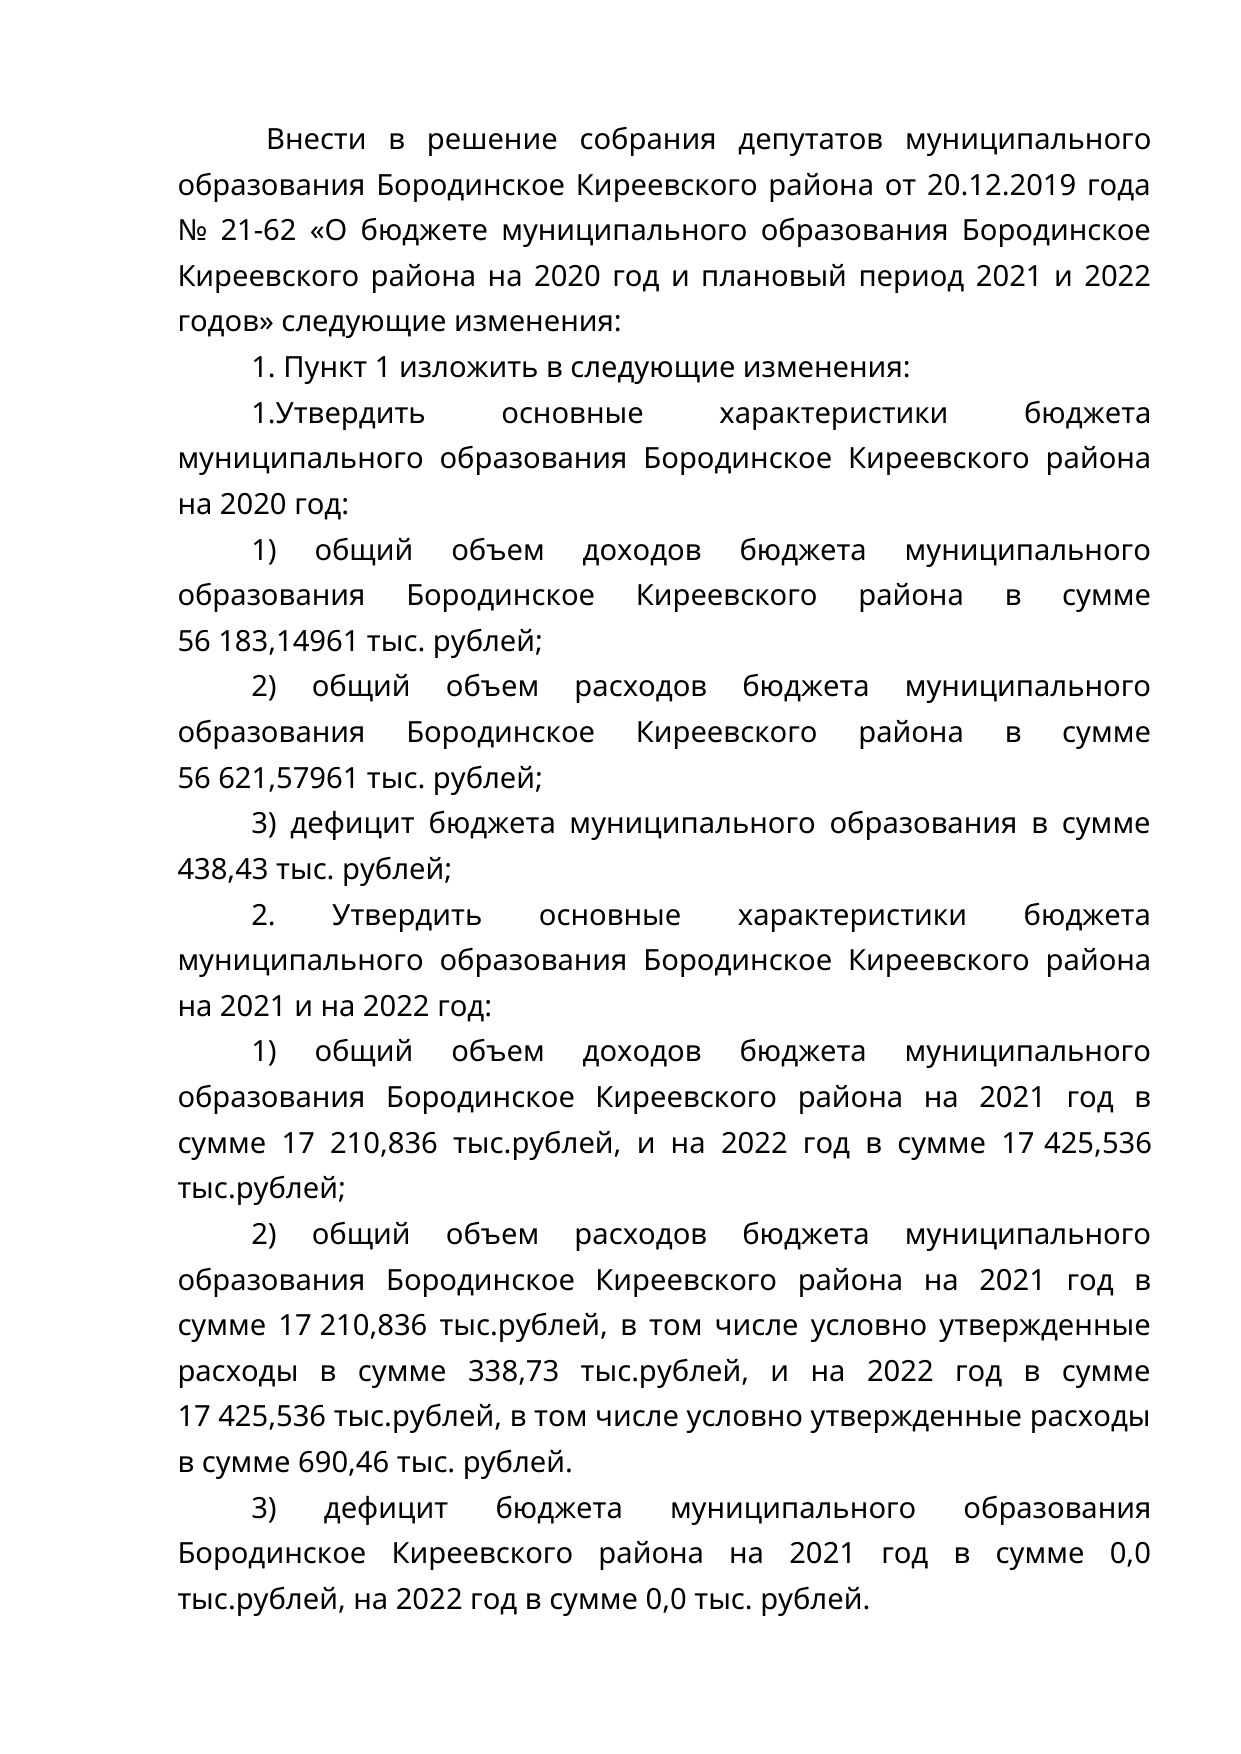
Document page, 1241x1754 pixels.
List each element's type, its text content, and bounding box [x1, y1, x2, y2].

text 2) общий объем расходов бюджета муниципального образования Бородинское Киреевского района на 2021 год в сумме 17 210,836 тыс.рублей, в том числе условно утвержденные расходы в сумме 338,73 тыс.рублей, и на 2022 год в сумме 17 425,536 тыс.рублей, в том числе условно утвержденные расходы в сумме 690,46 тыс. рублей. [177, 1213, 1152, 1481]
text Внести в решение собрания депутатов муниципального образования Бородинское Киреевского района от 20.12.2019 года № 21-62 «О бюджете муниципального образования Бородинское Киреевского района на 2020 год и плановый период 2021 и 2022 годов» следующие изменения: [177, 118, 1152, 340]
text 1.Утвердить основные характеристики бюджета муниципального образования Бородинское Киреевского района на 2020 год: [177, 392, 1152, 523]
text 1) общий объем доходов бюджета муниципального образования Бородинское Киреевского района на 2021 год в сумме 17 210,836 тыс.рублей, и на 2022 год в сумме 17 425,536 тыс.рублей; [177, 1031, 1152, 1207]
text 2) общий объем расходов бюджета муниципального образования Бородинское Киреевского района в сумме 56 621,57961 тыс. рублей; [177, 666, 1152, 797]
text 2. Утвердить основные характеристики бюджета муниципального образования Бородинское Киреевского района на 2021 и на 2022 год: [177, 894, 1152, 1025]
text 1. Пункт 1 изложить в следующие изменения: [177, 346, 1152, 386]
text 1) общий объем доходов бюджета муниципального образования Бородинское Киреевского района в сумме 56 183,14961 тыс. рублей; [177, 529, 1152, 660]
text 3) дефицит бюджета муниципального образования Бородинское Киреевского района на 2021 год в сумме 0,0 тыс.рублей, на 2022 год в сумме 0,0 тыс. рублей. [177, 1487, 1152, 1618]
text 3) дефицит бюджета муниципального образования в сумме 438,43 тыс. рублей; [177, 802, 1152, 888]
